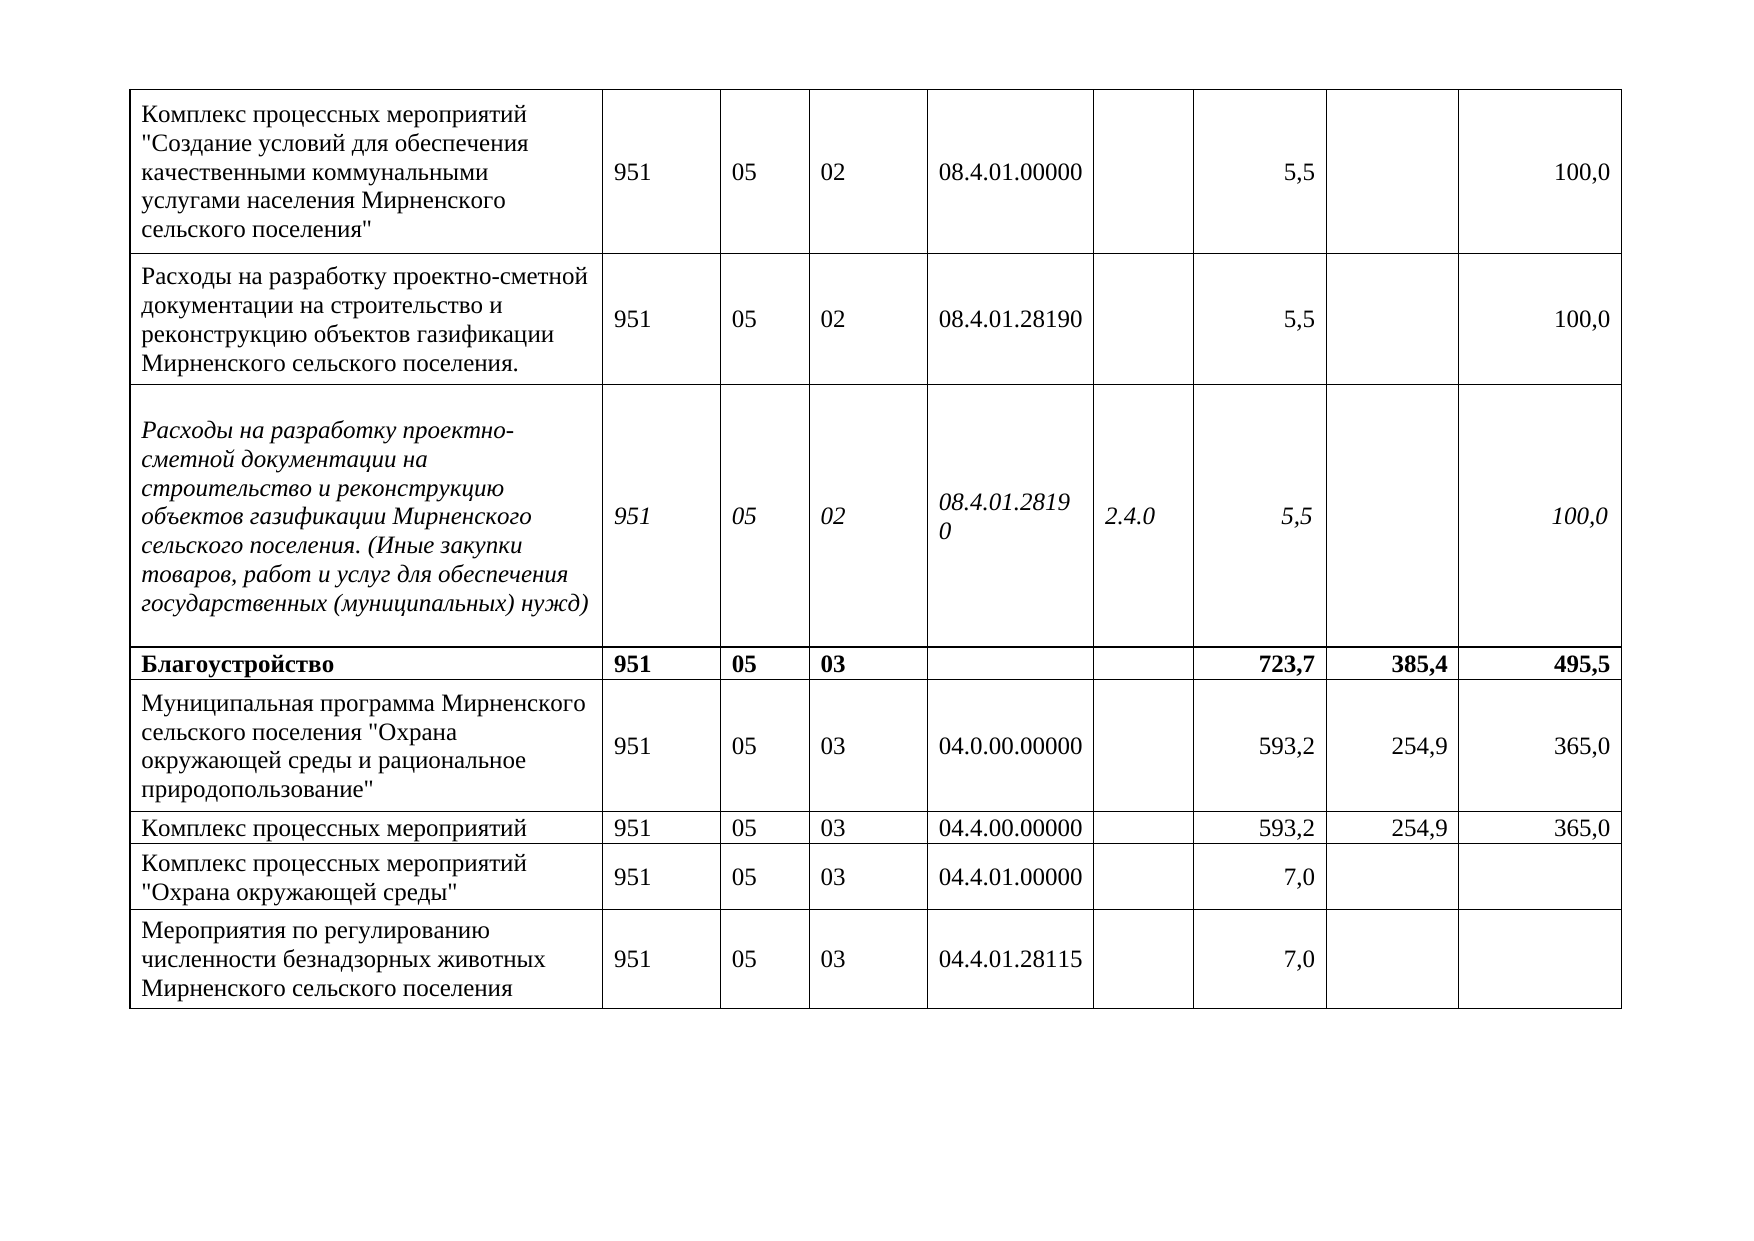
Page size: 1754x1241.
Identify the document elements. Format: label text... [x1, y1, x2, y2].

table_cell 100,0 [1459, 385, 1621, 646]
table_cell 100,0 [1459, 90, 1621, 253]
table_cell 100,0 [1459, 254, 1621, 384]
table_cell 951 [603, 254, 720, 384]
table_cell 7,0 [1194, 910, 1326, 1007]
table_cell Комплекс процессных мероприятий [131, 812, 602, 843]
table_cell 05 [721, 680, 809, 811]
table_cell 5,5 [1194, 90, 1326, 253]
table_cell 385,4 [1327, 648, 1458, 679]
table_cell 03 [810, 680, 927, 811]
table_cell [1327, 844, 1458, 909]
table_cell 951 [603, 90, 720, 253]
table_cell [928, 648, 1093, 679]
table_cell Комплекс процессных мероприятий "Создание условий для обеспечения качественными коммунальными услугами населения Мирненского сельского поселения" [131, 90, 602, 253]
table_cell [1459, 910, 1621, 1007]
table_cell 05 [721, 910, 809, 1007]
table_cell 7,0 [1194, 844, 1326, 909]
table_cell 02 [810, 90, 927, 253]
table_cell Муниципальная программа Мирненского сельского поселения "Охрана окружающей среды и рациональное природопользование" [131, 680, 602, 811]
table_cell 05 [721, 844, 809, 909]
table_cell [1327, 385, 1458, 646]
table_cell 05 [721, 648, 809, 679]
table_cell 951 [603, 812, 720, 843]
table_cell 365,0 [1459, 680, 1621, 811]
table_cell 05 [721, 254, 809, 384]
table_cell 5,5 [1194, 385, 1326, 646]
table_cell 05 [721, 812, 809, 843]
table_cell 951 [603, 385, 720, 646]
table_cell 02 [810, 385, 927, 646]
table_cell 951 [603, 648, 720, 679]
table_cell Комплекс процессных мероприятий "Охрана окружающей среды" [131, 844, 602, 909]
table_cell [1327, 90, 1458, 253]
table_cell [1094, 90, 1193, 253]
table_cell 03 [810, 910, 927, 1007]
table_cell [1094, 680, 1193, 811]
table_cell 5,5 [1194, 254, 1326, 384]
table_cell 04.4.01.00000 [928, 844, 1093, 909]
table_cell 05 [721, 90, 809, 253]
table_cell [1094, 844, 1193, 909]
table_cell 723,7 [1194, 648, 1326, 679]
table_cell 03 [810, 844, 927, 909]
table_cell 2.4.0 [1094, 385, 1193, 646]
table_cell 593,2 [1194, 812, 1326, 843]
table_cell [1094, 254, 1193, 384]
table_cell 951 [603, 680, 720, 811]
table_cell 495,5 [1459, 648, 1621, 679]
table_cell 08.4.01.28190 [928, 254, 1093, 384]
table_cell 951 [603, 910, 720, 1007]
table_cell Благоустройство [131, 648, 602, 679]
table_cell 04.0.00.00000 [928, 680, 1093, 811]
table_cell [1327, 910, 1458, 1007]
table_cell 254,9 [1327, 680, 1458, 811]
table_cell Расходы на разработку проектно-сметной документации на строительство и реконструкцию объектов газификации Мирненского сельского поселения. [131, 254, 602, 384]
table_cell [1094, 648, 1193, 679]
table_cell 365,0 [1459, 812, 1621, 843]
table_cell 08.4.01.00000 [928, 90, 1093, 253]
table_cell 05 [721, 385, 809, 646]
table_cell Расходы на разработку проектно-сметной документации на строительство и реконструкцию объектов газификации Мирненского сельского поселения. (Иные закупки товаров, работ и услуг для обеспечения государственных (муниципальных) нужд) [131, 385, 602, 646]
table_cell Мероприятия по регулированию численности безнадзорных животных Мирненского сельского поселения [131, 910, 602, 1007]
table_cell 04.4.00.00000 [928, 812, 1093, 843]
table_cell 02 [810, 254, 927, 384]
table_cell [1459, 844, 1621, 909]
table_cell 03 [810, 648, 927, 679]
table_cell 04.4.01.28115 [928, 910, 1093, 1007]
table_cell 254,9 [1327, 812, 1458, 843]
table_cell [1094, 812, 1193, 843]
table_cell 951 [603, 844, 720, 909]
table_cell [1094, 910, 1193, 1007]
table_cell 593,2 [1194, 680, 1326, 811]
table_cell 08.4.01.28190 [928, 385, 1093, 646]
table_cell 03 [810, 812, 927, 843]
table_cell [1327, 254, 1458, 384]
